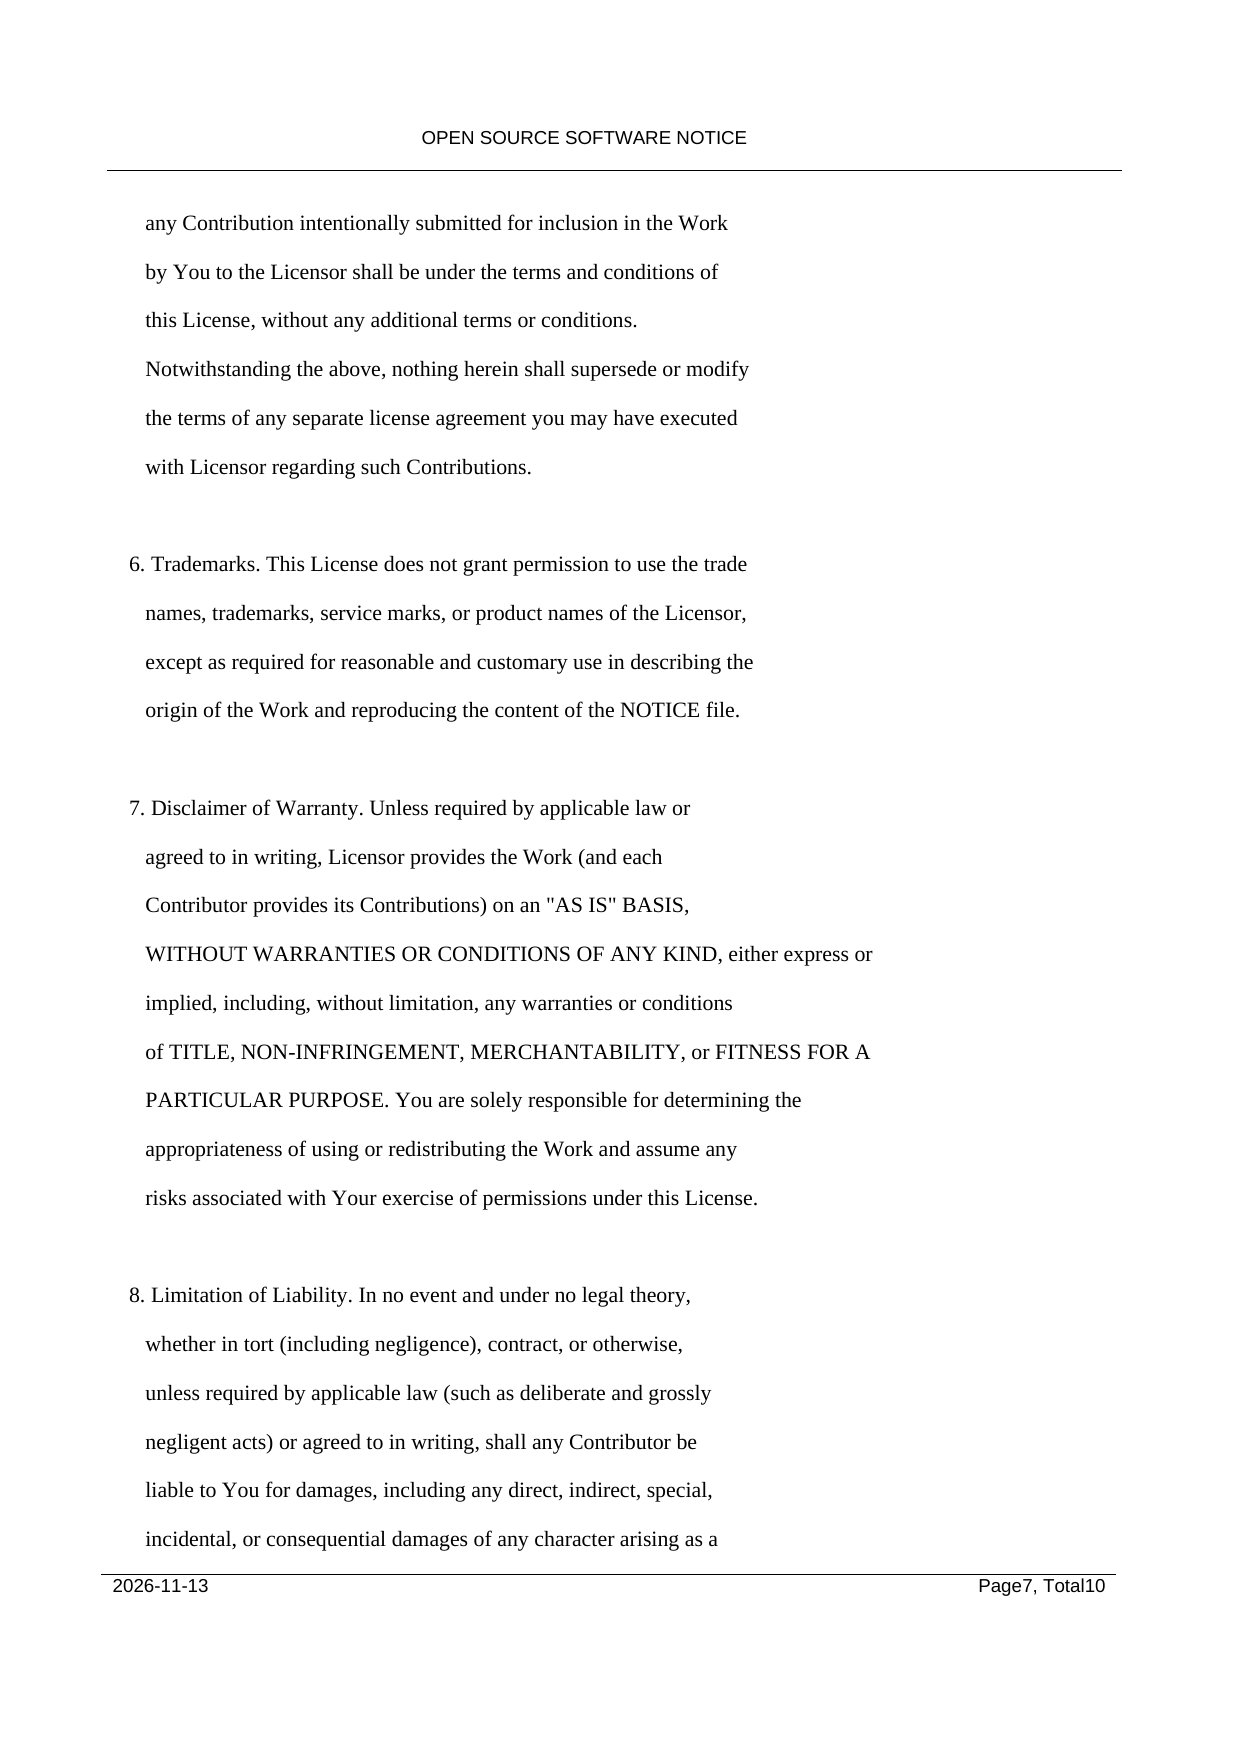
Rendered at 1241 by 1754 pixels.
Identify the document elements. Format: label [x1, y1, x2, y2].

text [112, 206, 1128, 1555]
